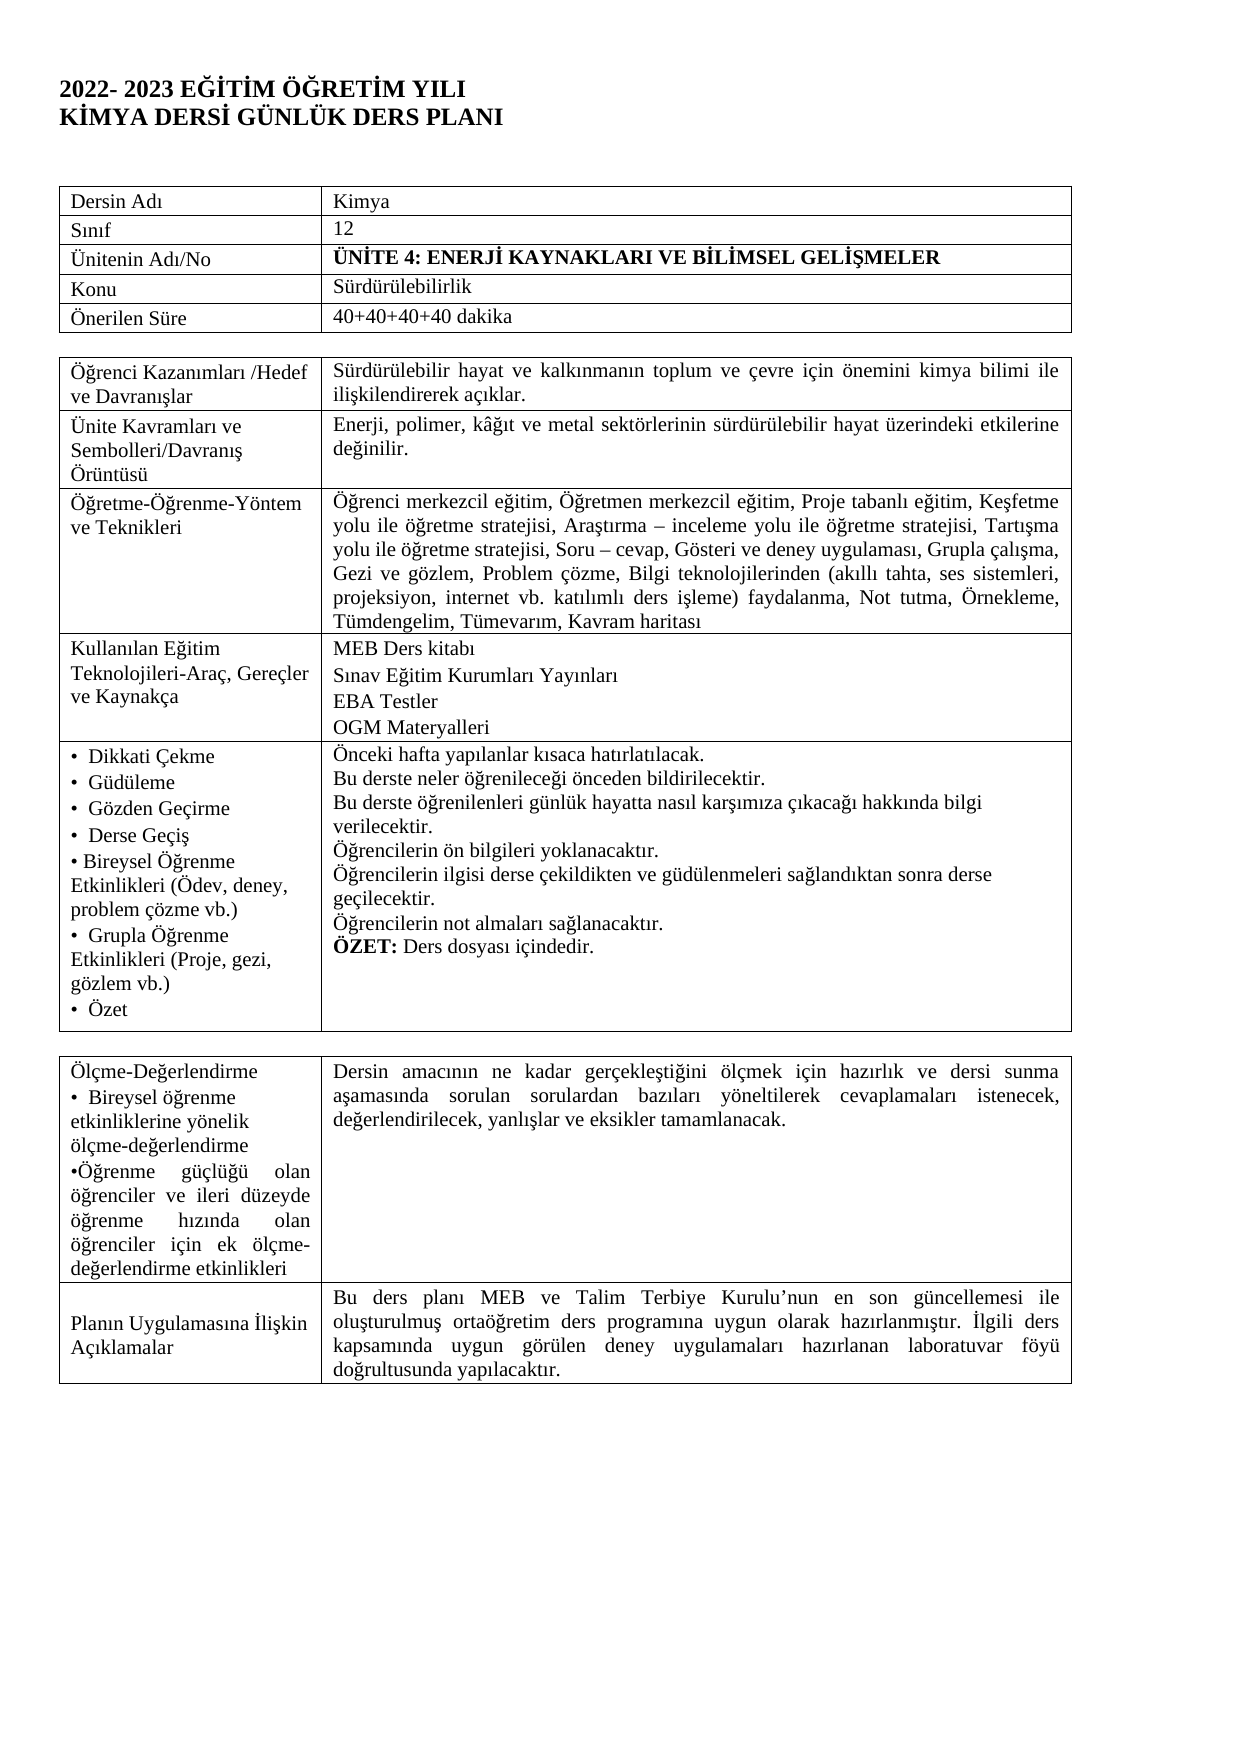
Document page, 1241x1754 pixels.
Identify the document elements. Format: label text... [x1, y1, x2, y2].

table_header Dersin Adı [60, 187, 321, 215]
table_cell Önerilen Süre [60, 304, 321, 332]
table_cell Enerji, polimer, kâğıt ve metal sektörlerinin sürdürülebilir hayat üzerindeki etkilerine değinilir. [322, 411, 1071, 488]
table_cell • Dikkati Çekme • Güdüleme • Gözden Geçirme • Derse Geçiş • Bireysel Öğrenme Etkinlikleri (Ödev, deney, problem çözme vb.) • Grupla Öğrenme Etkinlikleri (Proje, gezi, gözlem vb.) • Özet [60, 742, 321, 1031]
table_header Dersin amacının ne kadar gerçekleştiğini ölçmek için hazırlık ve dersi sunma aşamasında sorulan sorulardan bazıları yöneltilerek cevaplamaları istenecek, değerlendirilecek, yanlışlar ve eksikler tamamlanacak. [322, 1057, 1071, 1282]
table_cell Önceki hafta yapılanlar kısaca hatırlatılacak. Bu derste neler öğrenileceği önceden bildirilecektir. Bu derste öğrenilenleri günlük hayatta nasıl karşımıza çıkacağı hakkında bilgi verilecektir. Öğrencilerin ön bilgileri yoklanacaktır. Öğrencilerin ilgisi derse çekildikten ve güdülenmeleri sağlandıktan sonra derse geçilecektir. Öğrencilerin not almaları sağlanacaktır. ÖZET: Ders dosyası içindedir. [322, 742, 1071, 1031]
table_header Sürdürülebilir hayat ve kalkınmanın toplum ve çevre için önemini kimya bilimi ile ilişkilendirerek açıklar. [322, 358, 1071, 410]
table_cell Bu ders planı MEB ve Talim Terbiye Kurulu’nun en son güncellemesi ile oluşturulmuş ortaöğretim ders programına uygun olarak hazırlanmıştır. İlgili ders kapsamında uygun görülen deney uygulamaları hazırlanan laboratuvar föyü doğrultusunda yapılacaktır. [322, 1283, 1071, 1383]
table_cell 40+40+40+40 dakika [322, 304, 1071, 332]
table_header Kimya [322, 187, 1071, 215]
table_header Öğrenci Kazanımları /Hedef ve Davranışlar [60, 358, 321, 410]
table_header Ölçme-Değerlendirme • Bireysel öğrenme etkinliklerine yönelik ölçme-değerlendirme •Öğrenme güçlüğü olan öğrenciler ve ileri düzeyde öğrenme hızında olan öğrenciler için ek ölçme-değerlendirme etkinlikleri [60, 1057, 321, 1282]
table_cell Kullanılan Eğitim Teknolojileri-Araç, Gereçler ve Kaynakça [60, 634, 321, 741]
table_cell Konu [60, 275, 321, 303]
table_cell ÜNİTE 4: ENERJİ KAYNAKLARI VE BİLİMSEL GELİŞMELER [322, 245, 1071, 273]
table_cell MEB Ders kitabı Sınav Eğitim Kurumları Yayınları EBA Testler OGM Materyalleri [322, 634, 1071, 741]
table_cell Öğrenci merkezcil eğitim, Öğretmen merkezcil eğitim, Proje tabanlı eğitim, Keşfetme yolu ile öğretme stratejisi, Araştırma – inceleme yolu ile öğretme stratejisi, Tartışma yolu ile öğretme stratejisi, Soru – cevap, Gösteri ve deney uygulaması, Grupla çalışma, Gezi ve gözlem, Problem çözme, Bilgi teknolojilerinden (akıllı tahta, ses sistemleri, projeksiyon, internet vb. katılımlı ders işleme) faydalanma, Not tutma, Örnekleme, Tümdengelim, Tümevarım, Kavram haritası [322, 489, 1071, 633]
table_cell 12 [322, 216, 1071, 244]
table_cell Öğretme-Öğrenme-Yöntem ve Teknikleri [60, 489, 321, 633]
table_cell Ünitenin Adı/No [60, 245, 321, 273]
table_cell Planın Uygulamasına İlişkin Açıklamalar [60, 1283, 321, 1383]
table_cell Sürdürülebilirlik [322, 275, 1071, 303]
table_cell Ünite Kavramları ve Sembolleri/Davranış Örüntüsü [60, 411, 321, 488]
table_cell Sınıf [60, 216, 321, 244]
